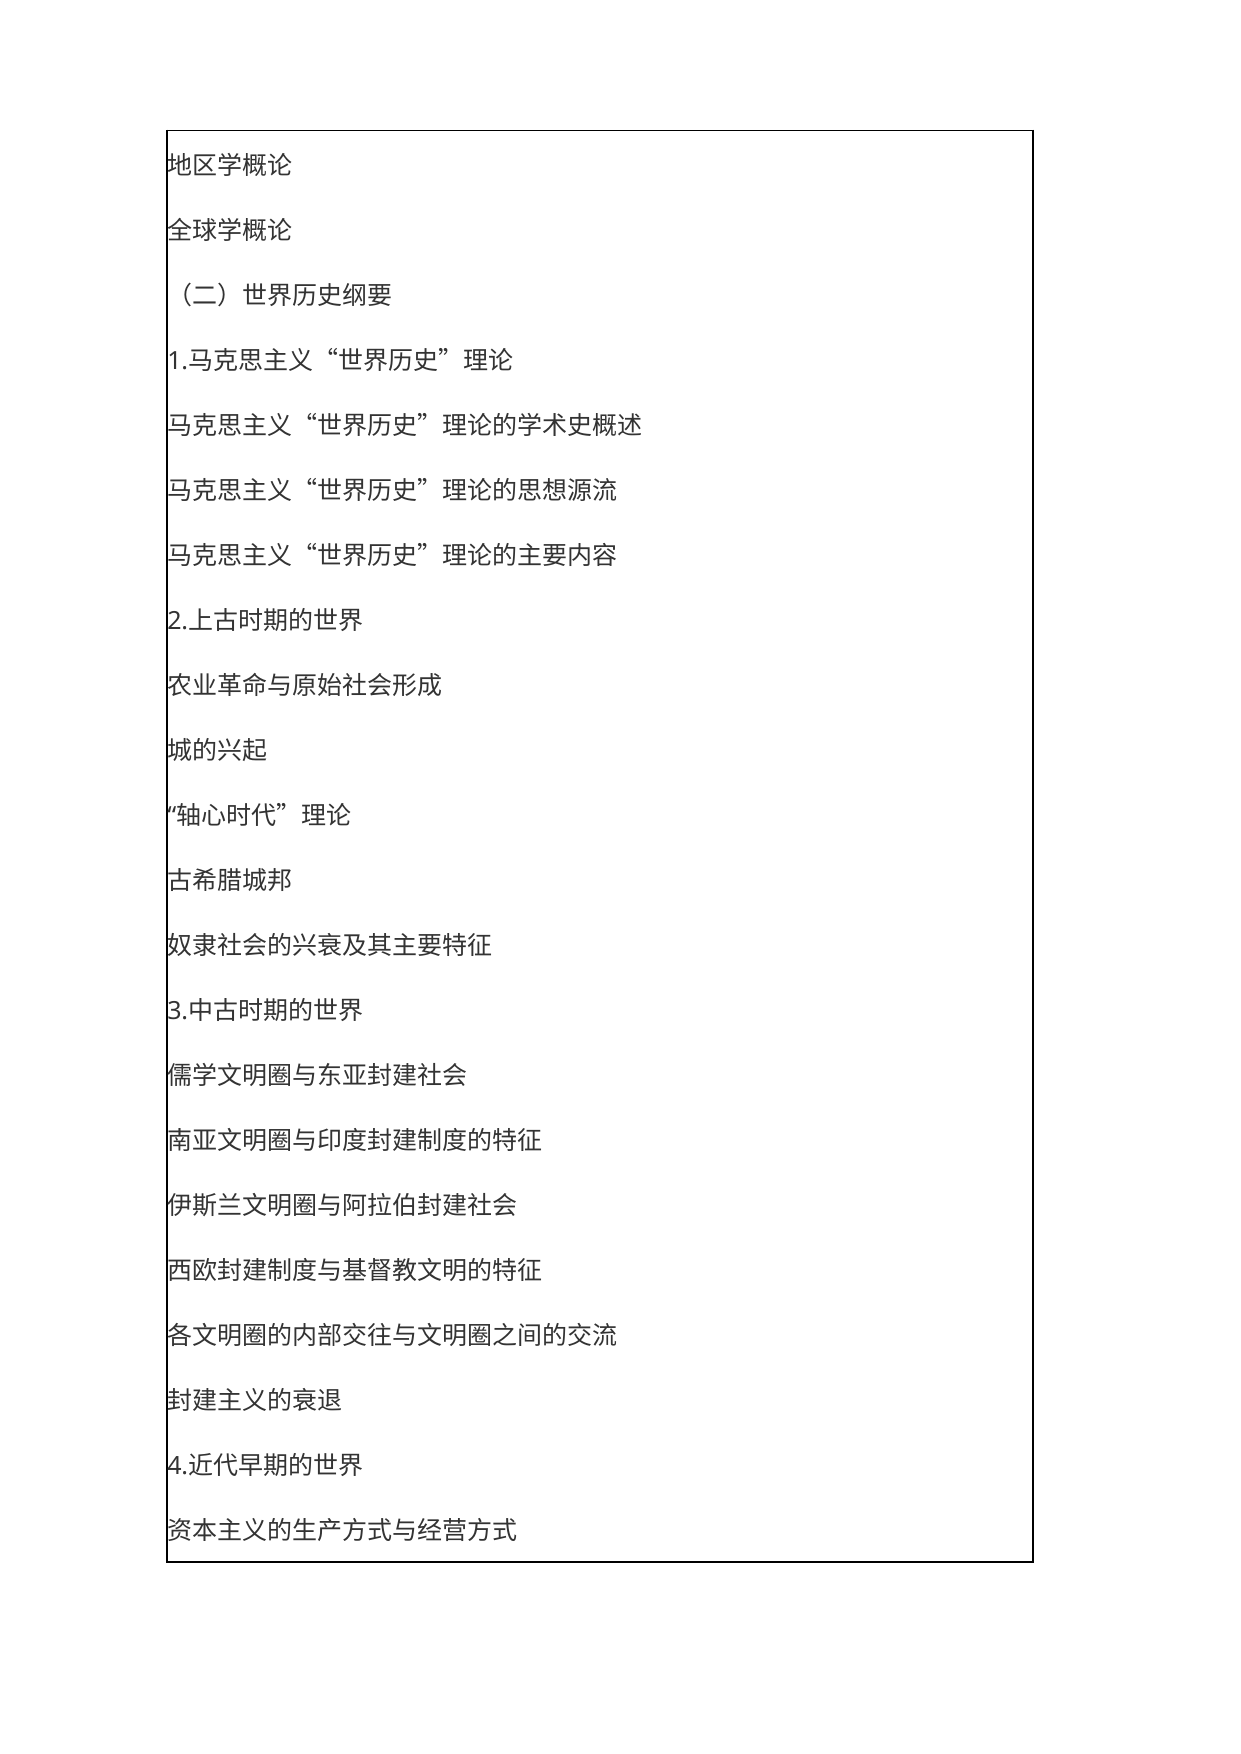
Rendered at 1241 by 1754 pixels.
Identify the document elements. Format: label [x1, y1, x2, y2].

table_header [168, 131, 1032, 1561]
